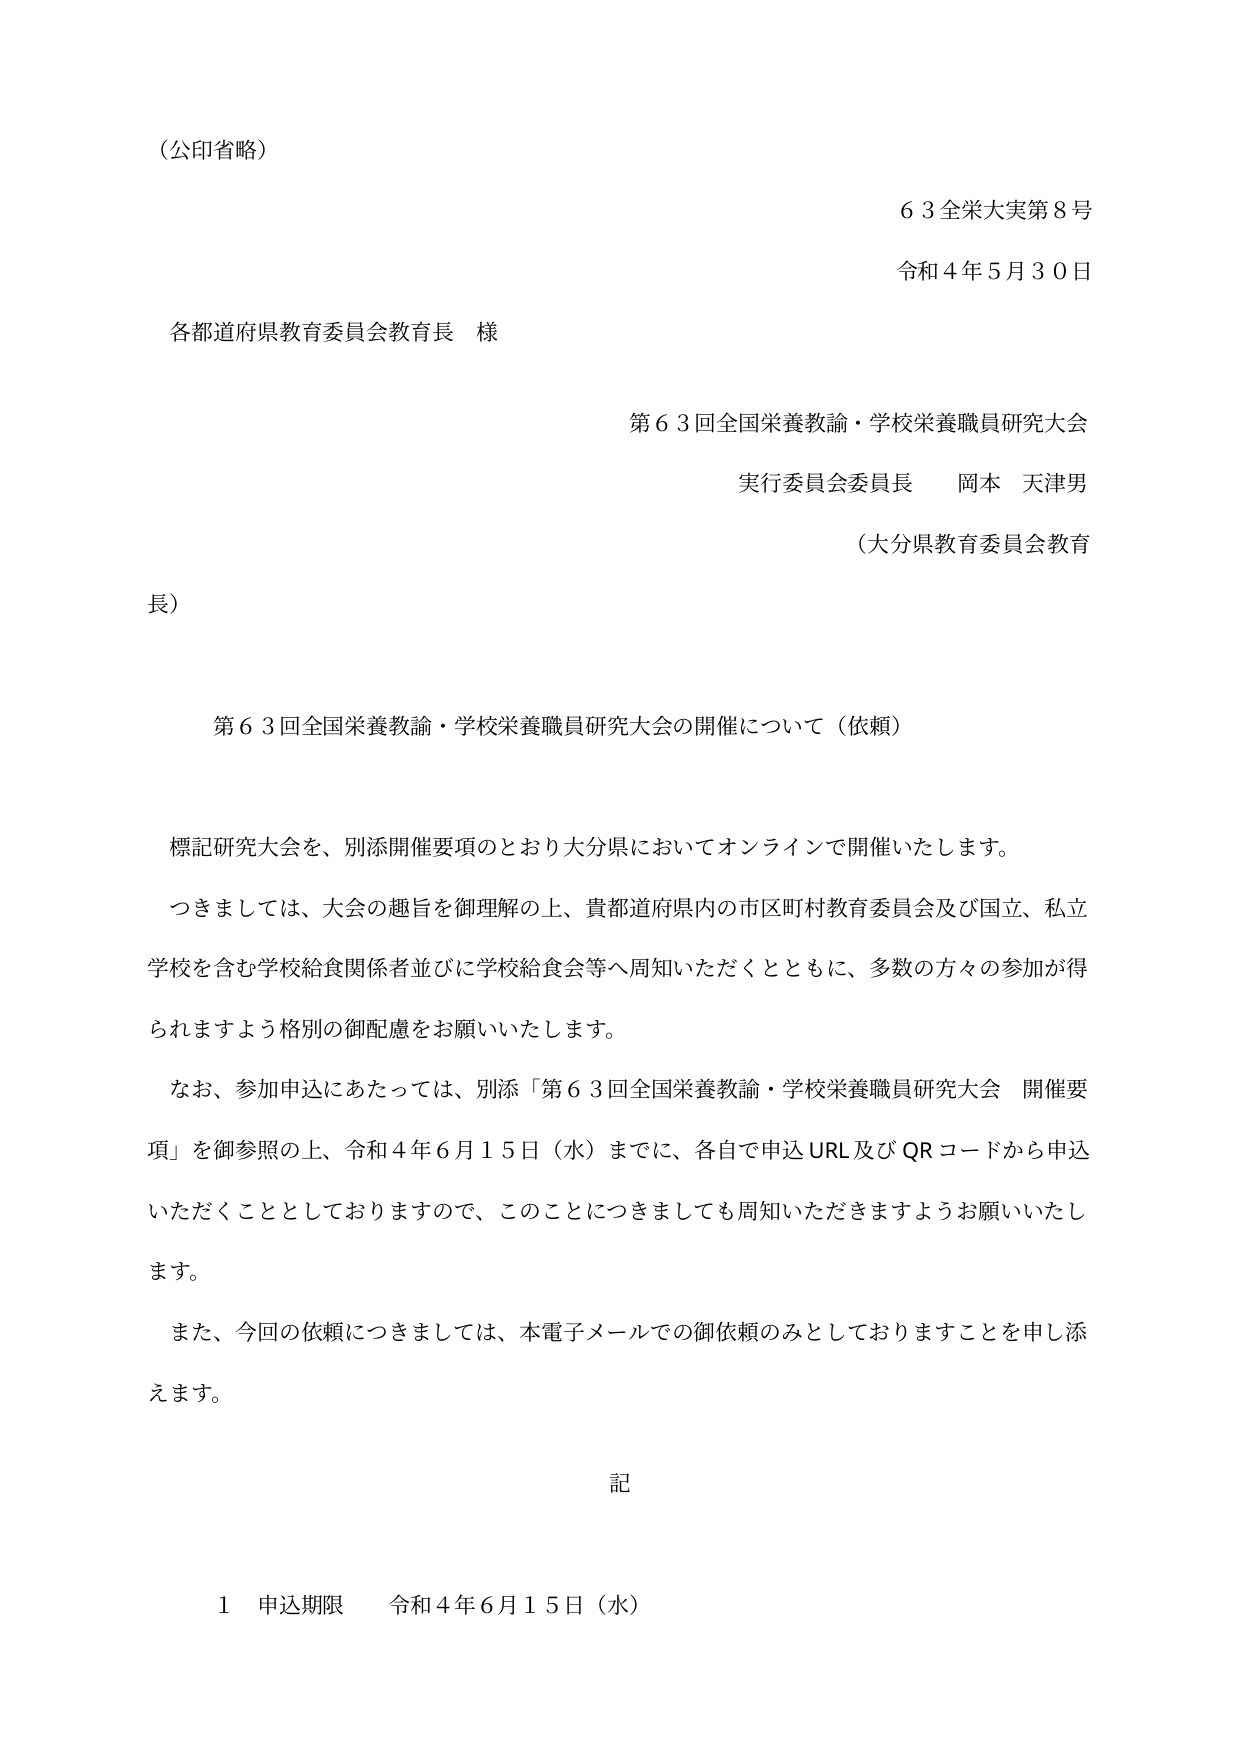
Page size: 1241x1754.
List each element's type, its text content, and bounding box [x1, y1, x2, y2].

text （大分県教育委員会教育長） [148, 512, 1092, 634]
text 令和４年５月３０日 [148, 239, 1092, 300]
text また、今回の依頼につきましては、本電子メールでの御依頼のみとしておりますことを申し添えます。 [148, 1301, 1092, 1422]
text 各都道府県教育委員会教育長 様 [148, 300, 1092, 361]
text 標記研究大会を、別添開催要項のとおり大分県においてオンラインで開催いたします。 [148, 816, 1092, 876]
text 第６３回全国栄養教諭・学校栄養職員研究大会の開催について（依頼） [148, 694, 1092, 755]
text 実行委員会委員長 岡本 天津男 [148, 452, 1092, 512]
text 第６３回全国栄養教諭・学校栄養職員研究大会 [148, 391, 1092, 452]
text ６３全栄大実第８号 [148, 179, 1092, 239]
text つきましては、大会の趣旨を御理解の上、貴都道府県内の市区町村教育委員会及び国立、私立学校を含む学校給食関係者並びに学校給食会等へ周知いただくとともに、多数の方々の参加が得られますよう格別の御配慮をお願いいたします。 [148, 876, 1092, 1058]
text （公印省略） [148, 118, 1027, 179]
text なお、参加申込にあたっては、別添「第６３回全国栄養教諭・学校栄養職員研究大会 開催要項」を御参照の上、令和４年６月１５日（水）までに、各自で申込URL及びQRコードから申込いただくこととしておりますので、このことにつきましても周知いただきますようお願いいたします。 [148, 1058, 1092, 1301]
text １ 申込期限 令和４年６月１５日（水） [148, 1573, 1092, 1634]
subtitle 記 [148, 1452, 1092, 1513]
